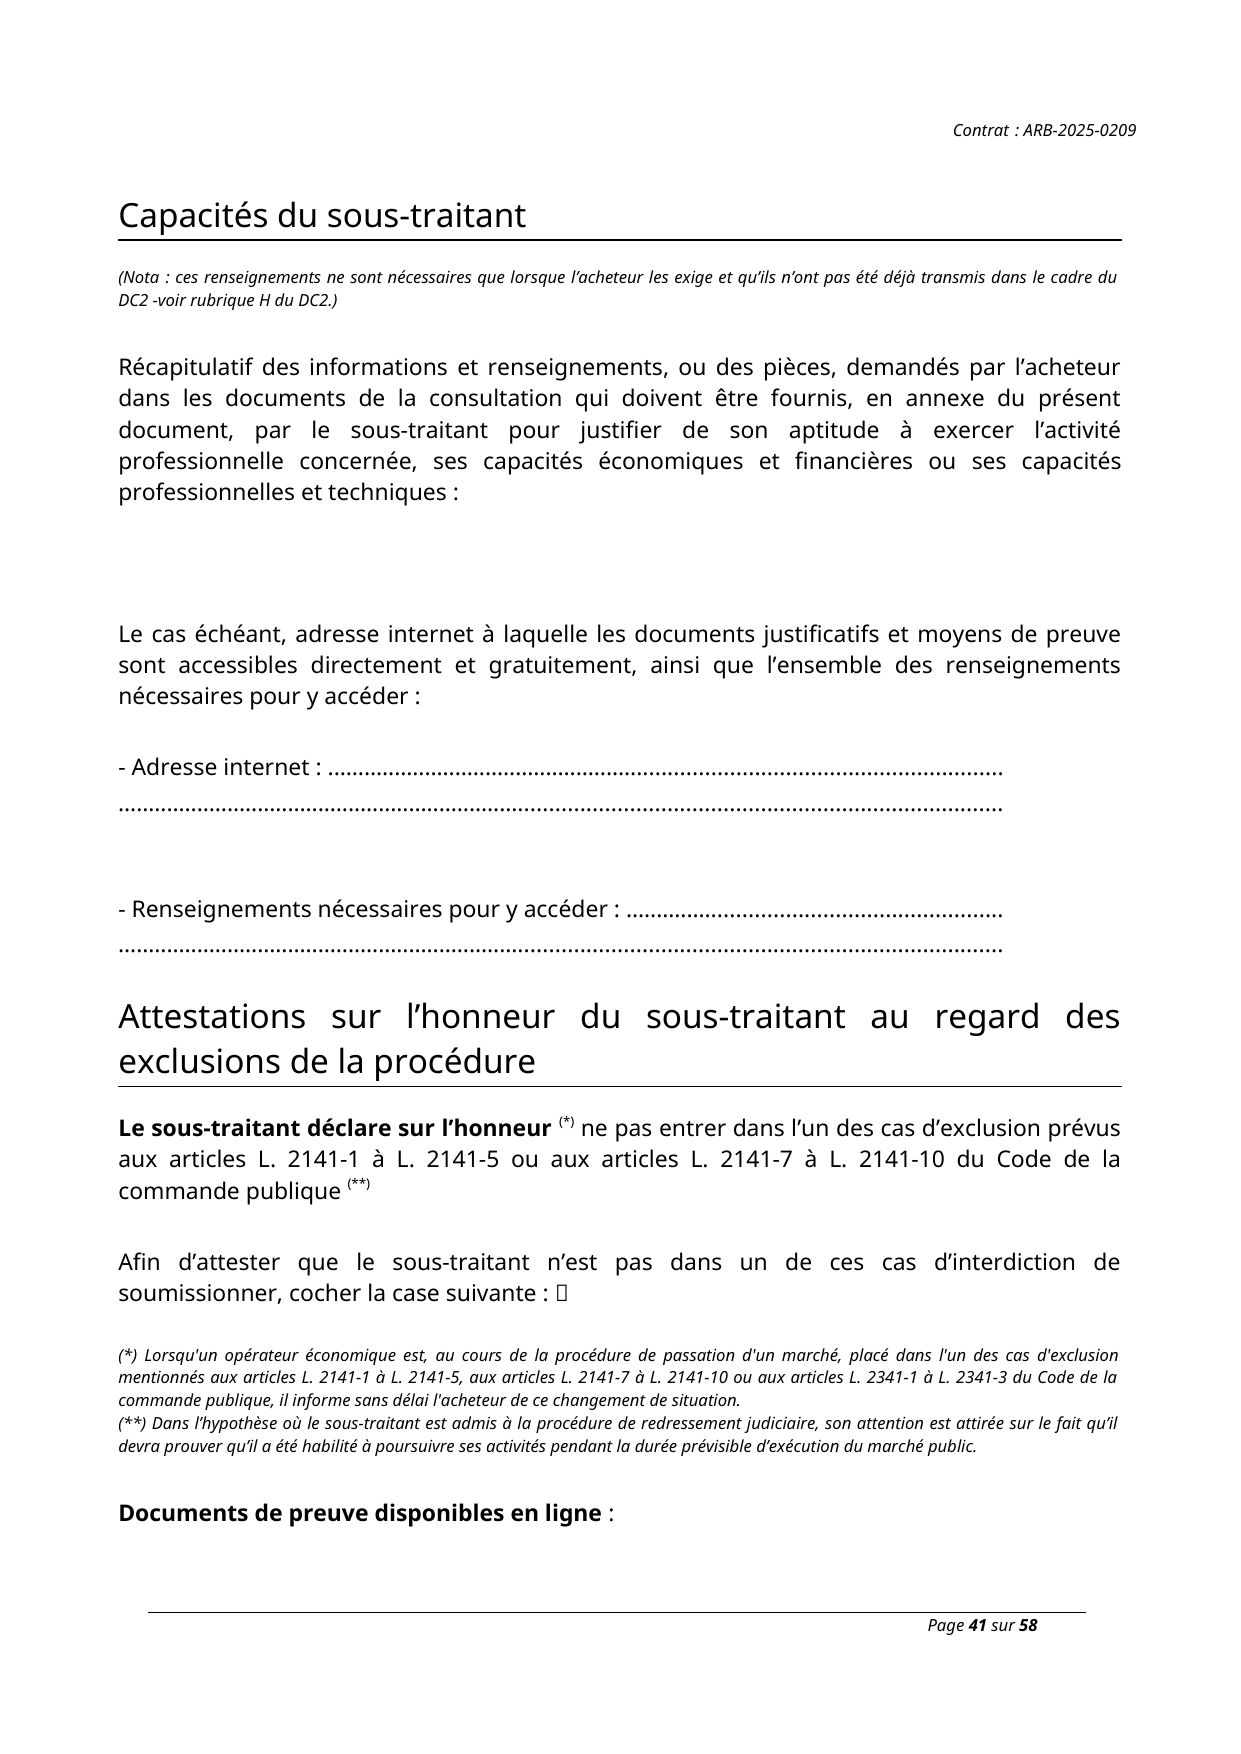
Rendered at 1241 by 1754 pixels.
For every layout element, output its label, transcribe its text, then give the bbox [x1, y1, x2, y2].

text Afin d’attester que le sous-traitant n’est pas dans un de ces cas d’interdiction de soumissionner, cocher la case suivante :  [118, 1246, 1122, 1308]
text (*) Lorsqu'un opérateur économique est, au cours de la procédure de passation d'un marché, placé dans l'un des cas d'exclusion mentionnés aux articles L. 2141-1 à L. 2141-5, aux articles L. 2141-7 à L. 2141-10 ou aux articles L. 2341-1 à L. 2341-3 du Code de la commande publique, il informe sans délai l'acheteur de ce changement de situation. [118, 1343, 1122, 1412]
text Récapitulatif des informations et renseignements, ou des pièces, demandés par l’acheteur dans les documents de la consultation qui doivent être fournis, en annexe du présent document, par le sous-traitant pour justifier de son aptitude à exercer l’activité professionnelle concernée, ses capacités économiques et financières ou ses capacités professionnelles et techniques : [118, 351, 1122, 507]
text (Nota : ces renseignements ne sont nécessaires que lorsque l’acheteur les exige et qu’ils n’ont pas été déjà transmis dans le cadre du DC2 -voir rubrique H du DC2.) [118, 266, 1122, 311]
text - Adresse internet : [118, 751, 1122, 782]
text Le sous-traitant déclare sur l’honneur (*) ne pas entrer dans l’un des cas d’exclusion prévus aux articles L. 2141-1 à L. 2141-5 ou aux articles L. 2141-7 à L. 2141-10 du Code de la commande publique (**) [118, 1112, 1122, 1206]
text Documents de preuve disponibles en ligne : [118, 1497, 1122, 1528]
text - Renseignements nécessaires pour y accéder : [118, 893, 1122, 924]
text Capacités du sous-traitant [118, 192, 1122, 239]
text (**) Dans l’hypothèse où le sous-traitant est admis à la procédure de redressement judiciaire, son attention est attirée sur le fait qu’il devra prouver qu’il a été habilité à poursuivre ses activités pendant la durée prévisible d’exécution du marché public. [118, 1412, 1122, 1457]
text Le cas échéant, adresse internet à laquelle les documents justificatifs et moyens de preuve sont accessibles directement et gratuitement, ainsi que l’ensemble des renseignements nécessaires pour y accéder : [118, 618, 1122, 711]
text Attestations sur l’honneur du sous-traitant au regard des exclusions de la procédure [118, 993, 1122, 1086]
